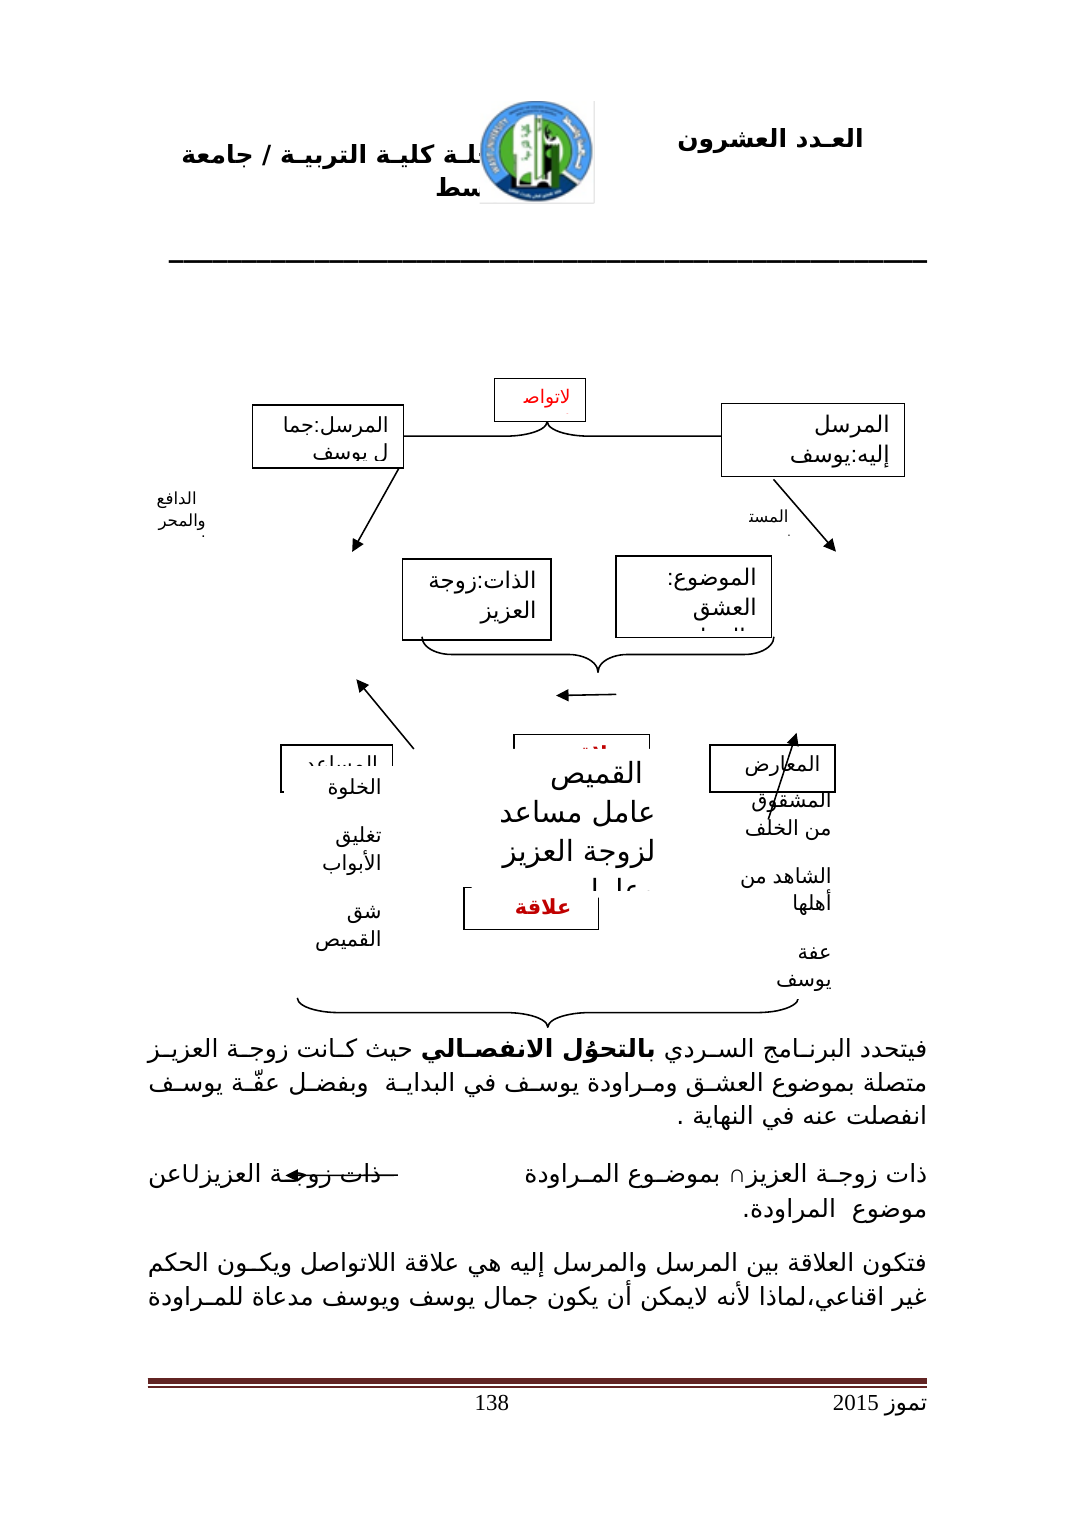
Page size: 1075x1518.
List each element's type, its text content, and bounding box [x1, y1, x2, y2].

picture [479, 101, 595, 205]
text فيتحدد البرنامج السردي بالتحوُل الانفصالي حيث كانت زوجة العزيز متصلة بموضوع العشق ومراودة يوسف في البداية وبفضل عفّة يوسف انفصلت عنه في النهاية . [148, 1034, 927, 1131]
text ذات زوجة العزيز∩ بموضوع المراودة ذات زوجة العزيزUعن موضوع المراودة. [148, 1156, 927, 1223]
